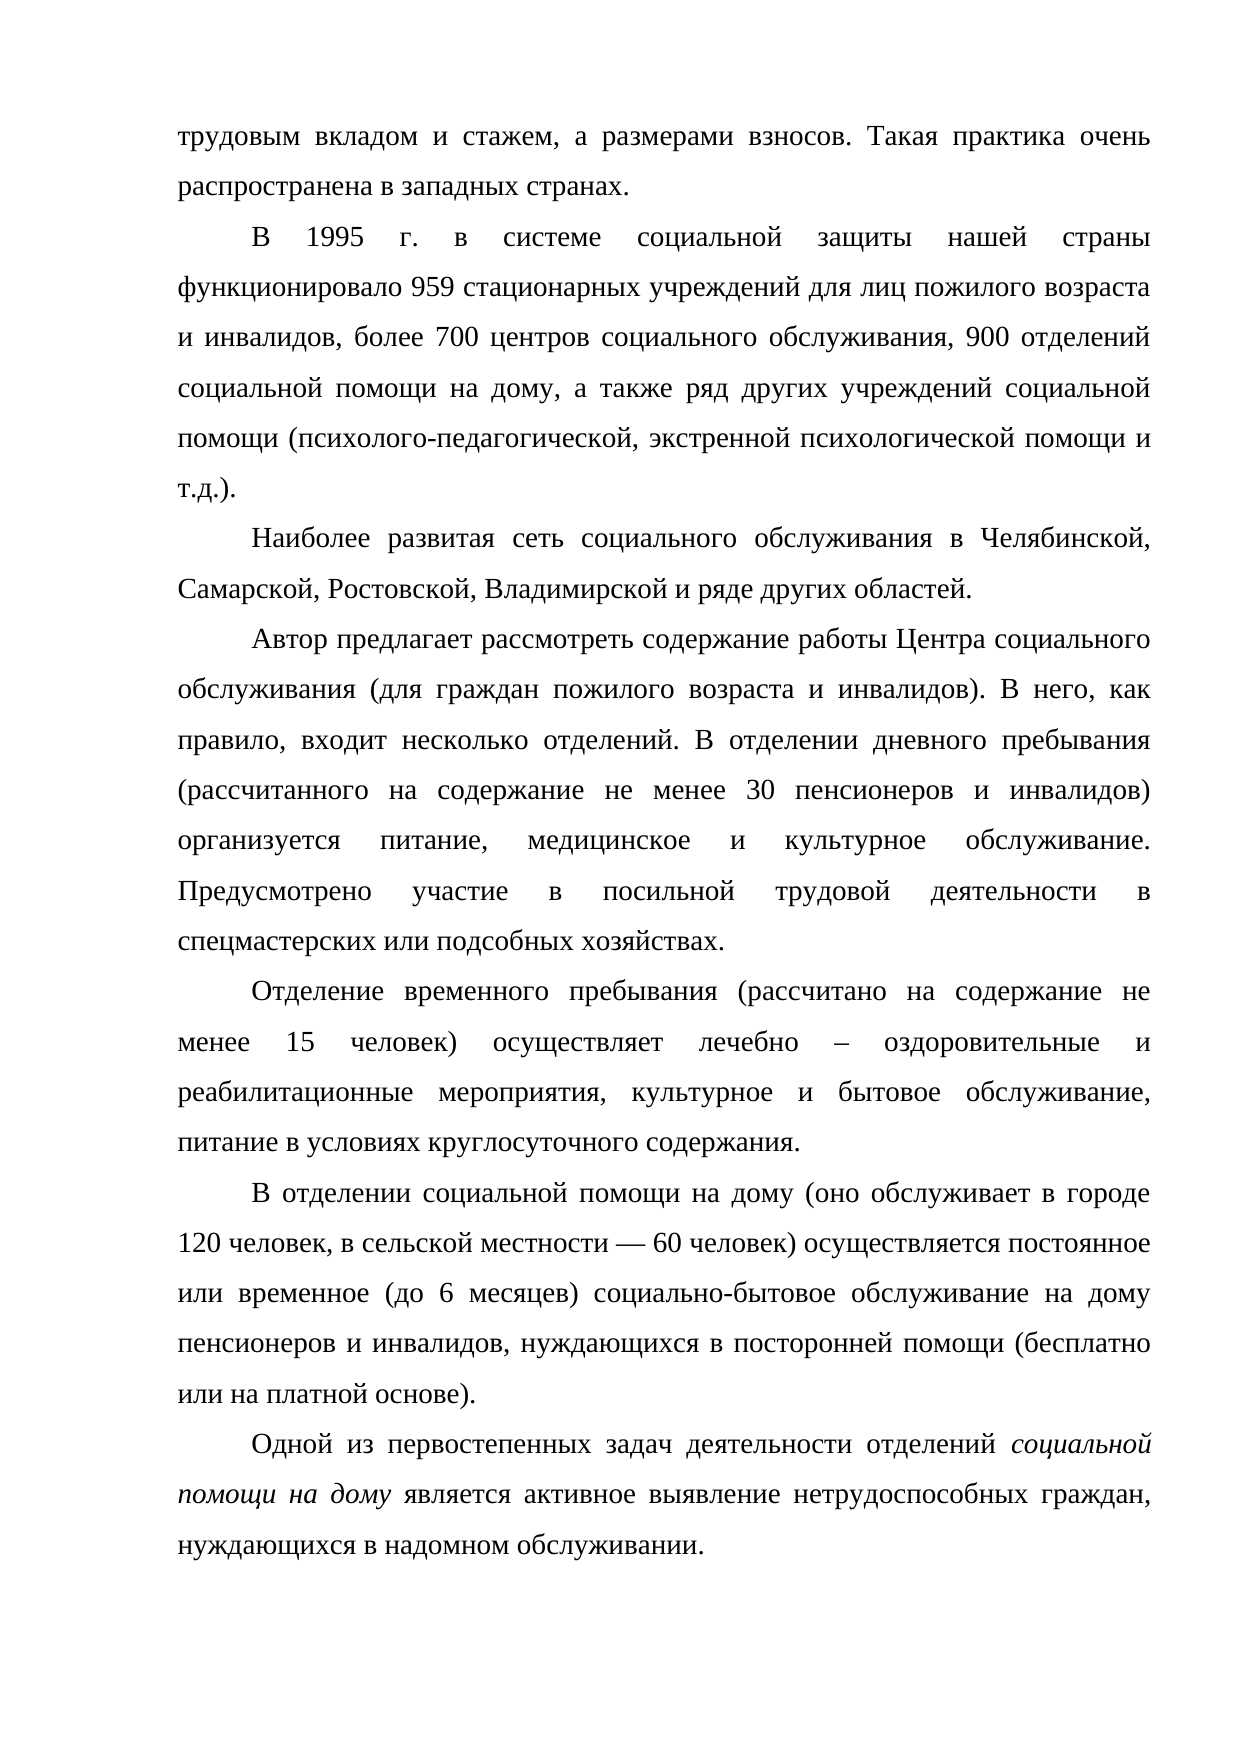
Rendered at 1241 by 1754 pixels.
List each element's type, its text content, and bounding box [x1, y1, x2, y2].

text Отделение временного пребывания (рассчитано на содержание не менее 15 человек) осуществляет лечебно – оздоровительные и реабилитационные мероприятия, культурное и бытовое обслуживание, питание в условиях круглосуточного содержания. [177, 973, 1152, 1158]
text Автор предлагает рассмотреть содержание работы Центра социального обслуживания (для граждан пожилого возраста и инвалидов). В него, как правило, входит несколько отделений. В отделении дневного пребывания (рассчитанного на содержание не менее 30 пенсионеров и инвалидов) организуется питание, медицинское и культурное обслуживание. Предусмотрено участие в посильной трудовой деятельности в спецмастерских или подсобных хозяйствах. [177, 621, 1152, 957]
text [177, 118, 1152, 202]
text В 1995 г. в системе социальной защиты нашей страны функционировало 959 стационарных учреждений для лиц пожилого возраста и инвалидов, более 700 центров социального обслуживания, 900 отделений социальной помощи на дому, а также ряд других учреждений социальной помощи (психолого-педагогической, экстренной психологической помощи и т.д.). [177, 219, 1152, 504]
text В отделении социальной помощи на дому (оно обслуживает в городе 120 человек, в сельской местности — 60 человек) осуществляется постоянное или временное (до 6 месяцев) социально-бытовое обслуживание на дому пенсионеров и инвалидов, нуждающихся в посторонней помощи (бесплатно или на платной основе). [177, 1175, 1152, 1409]
text Наиболее развитая сеть социального обслуживания в Челябинской, Самарской, Ростовской, Владимирской и ряде других областей. [177, 521, 1152, 604]
text Одной из первостепенных задач деятельности отделений социальной помощи на дому является активное выявление нетрудоспособных граждан, нуждающихся в надомном обслуживании. [177, 1426, 1152, 1560]
